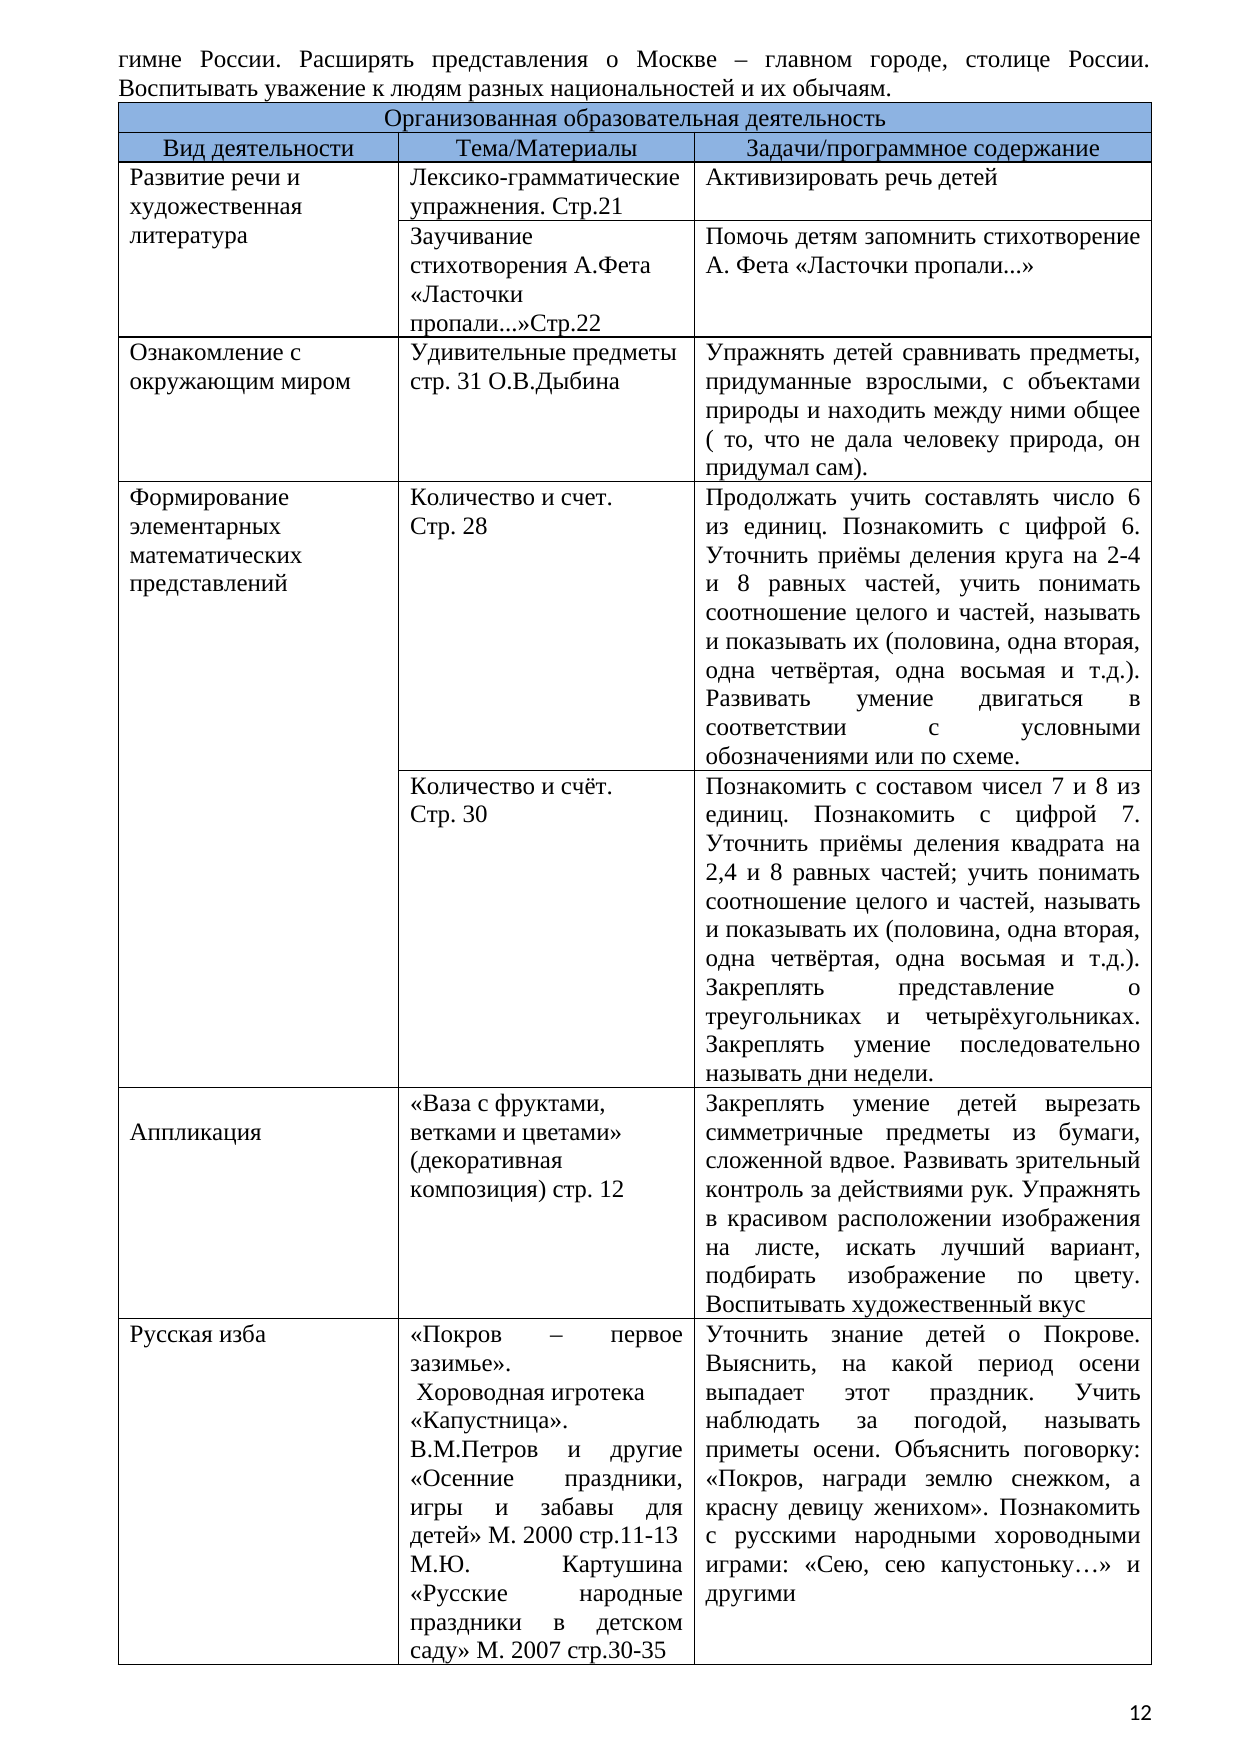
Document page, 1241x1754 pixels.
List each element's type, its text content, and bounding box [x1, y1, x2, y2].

table_cell «Ваза с фруктами, ветками и цветами» (декоративная композиция) стр. 12 [399, 1088, 694, 1318]
table_cell Активизировать речь детей [695, 163, 1151, 220]
table_cell Аппликация [119, 1088, 398, 1318]
table_cell Продолжать учить составлять число 6 из единиц. Познакомить с цифрой 6. Уточнить приёмы деления круга на 2-4 и 8 равных частей, учить понимать соотношение целого и частей, называть и показывать их (половина, одна вторая, одна четвёртая, одна восьмая и т.д.). Развивать умение двигаться в соответствии с условными обозначениями или по схеме. [695, 482, 1151, 770]
table_cell Задачи/программное содержание [695, 133, 1151, 161]
table_cell Вид деятельности [119, 133, 398, 161]
table_cell Упражнять детей сравнивать предметы, придуманные взрослыми, с объектами природы и находить между ними общее ( то, что не дала человеку природа, он придумал сам). [695, 338, 1151, 481]
table_cell Формирование элементарных математических представлений [119, 482, 398, 1087]
table_cell Количество и счет. Стр. 28 [399, 482, 694, 770]
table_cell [399, 1319, 694, 1664]
table_cell Тема/Материалы [399, 133, 694, 161]
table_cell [695, 1319, 1151, 1664]
table_cell Заучивание стихотворения А.Фета «Ласточки пропали...»Стр.22 [399, 221, 694, 336]
table_cell Развитие речи и художественная литература [119, 163, 398, 336]
table_cell Познакомить с составом чисел 7 и 8 из единиц. Познакомить с цифрой 7. Уточнить приёмы деления квадрата на 2,4 и 8 равных частей; учить понимать соотношение целого и частей, называть и показывать их (половина, одна вторая, одна четвёртая, одна восьмая и т.д.). Закреплять представление о треугольниках и четырёхугольниках. Закреплять умение последовательно называть дни недели. [695, 771, 1151, 1087]
table_cell Русская изба [119, 1319, 398, 1664]
table_cell Количество и счёт. Стр. 30 [399, 771, 694, 1087]
table_cell Лексико-грамматические упражнения. Стр.21 [399, 163, 694, 220]
table_header Организованная образовательная деятельность [119, 103, 1151, 132]
table_cell Ознакомление с окружающим миром [119, 338, 398, 481]
table_cell Помочь детям запомнить стихотворение А. Фета «Ласточки пропали...» [695, 221, 1151, 336]
table_cell Удивительные предметы стр. 31 О.В.Дыбина [399, 338, 694, 481]
table_cell Закреплять умение детей вырезать симметричные предметы из бумаги, сложенной вдвое. Развивать зрительный контроль за действиями рук. Упражнять в красивом расположении изображения на листе, искать лучший вариант, подбирать изображение по цвету. Воспитывать художественный вкус [695, 1088, 1151, 1318]
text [118, 44, 1152, 102]
